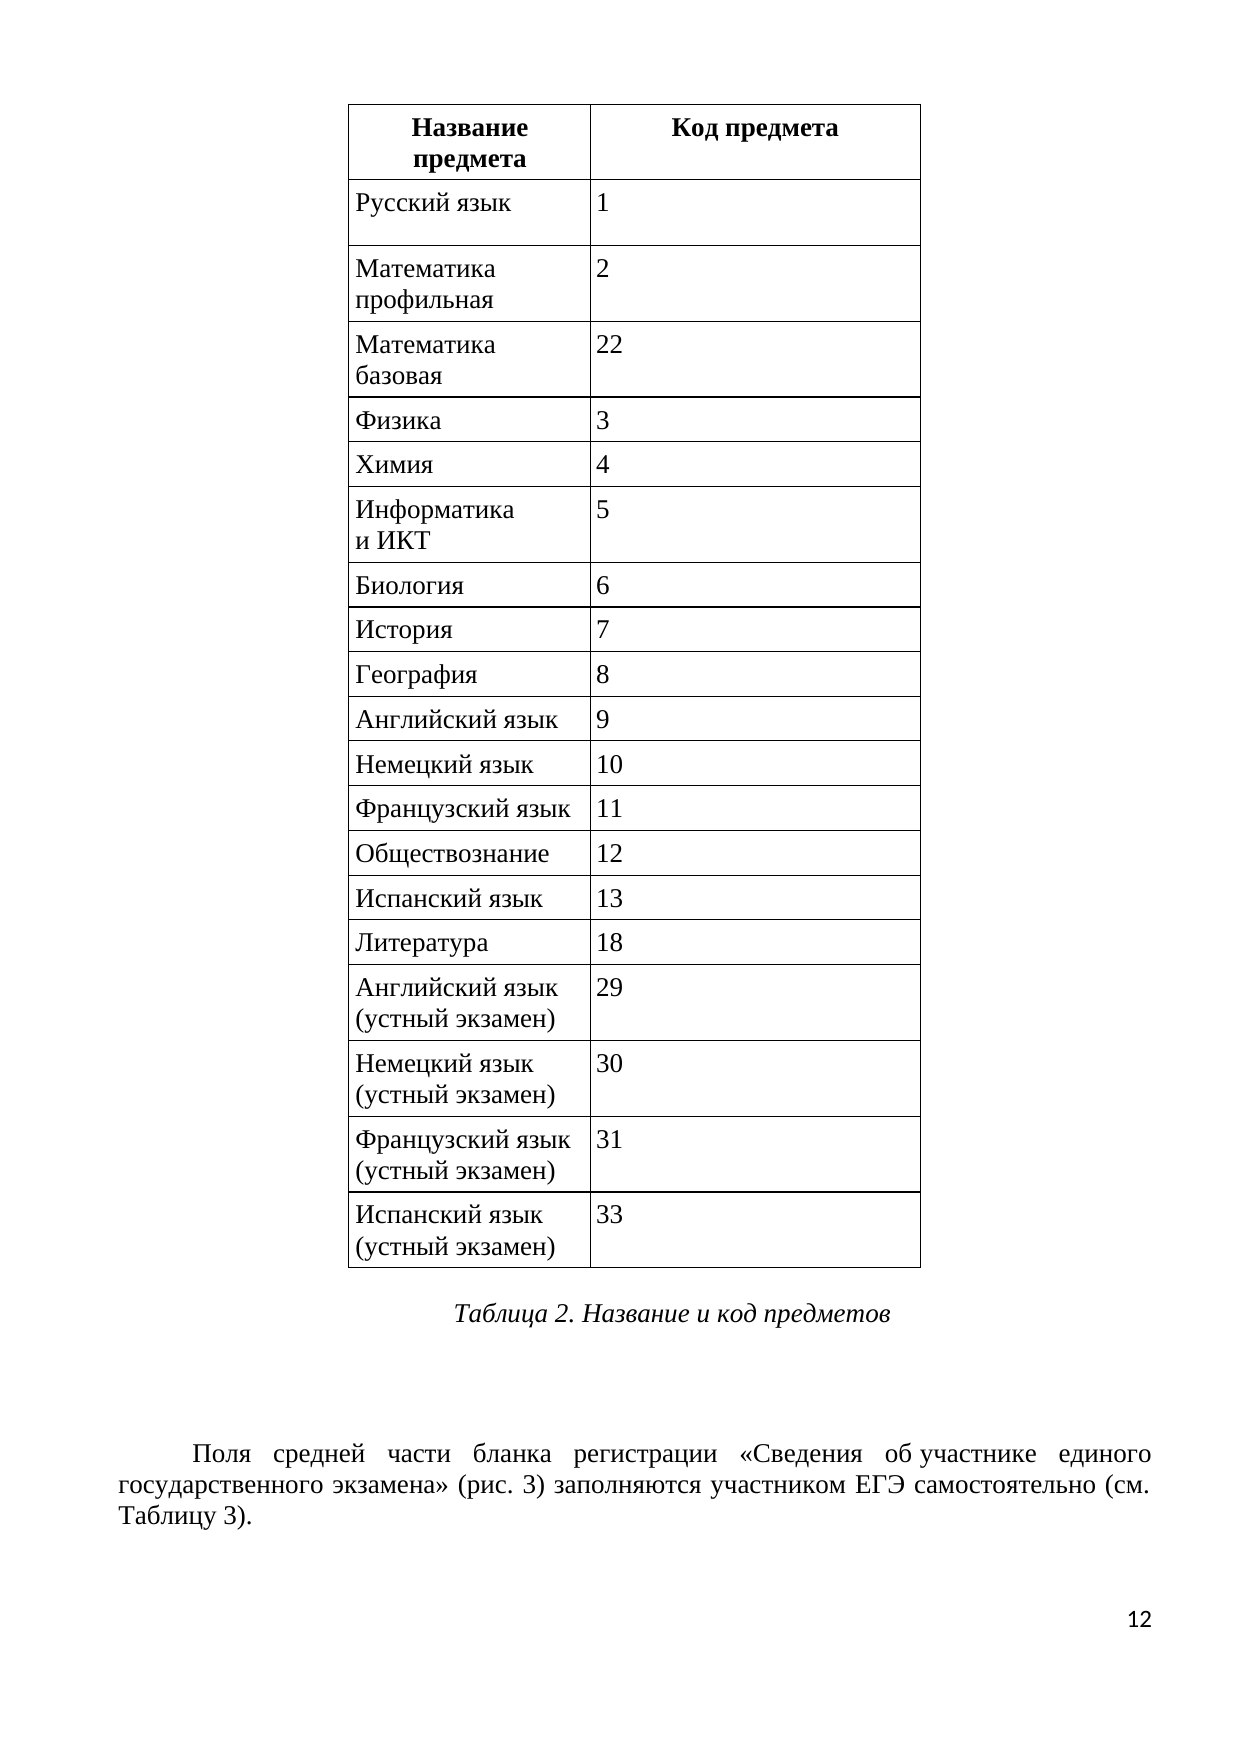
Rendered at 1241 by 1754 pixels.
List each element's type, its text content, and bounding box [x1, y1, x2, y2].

table_cell 3 [591, 398, 920, 441]
table_cell 31 [591, 1117, 920, 1191]
table_cell 13 [591, 876, 920, 919]
table_cell 10 [591, 741, 920, 785]
table_cell 29 [591, 965, 920, 1040]
table_cell География [349, 652, 590, 696]
table_cell Русский язык [349, 180, 590, 245]
table_cell 8 [591, 652, 920, 696]
table_cell 33 [591, 1193, 920, 1267]
table_cell 12 [591, 831, 920, 874]
table_cell Английский язык [349, 697, 590, 740]
table_cell Испанский язык (устный экзамен) [349, 1193, 590, 1267]
table_cell Математика профильная [349, 246, 590, 321]
table_cell Испанский язык [349, 876, 590, 919]
table_cell 30 [591, 1041, 920, 1116]
table_cell Немецкий язык (устный экзамен) [349, 1041, 590, 1116]
table_cell Химия [349, 442, 590, 486]
text Поля средней части бланка регистрации «Сведения об участнике единого государственного экзамена» (рис. 3) заполняются участником ЕГЭ самостоятельно (см. Таблицу 3). [118, 1437, 1152, 1530]
table_cell Французский язык [349, 786, 590, 830]
table_header Название предмета [349, 105, 590, 179]
table_cell 4 [591, 442, 920, 486]
table_header Код предмета [591, 105, 920, 179]
table_cell 11 [591, 786, 920, 830]
table_cell Английский язык (устный экзамен) [349, 965, 590, 1040]
table_cell Биология [349, 563, 590, 606]
table_cell Литература [349, 920, 590, 964]
table_cell Физика [349, 398, 590, 441]
table_cell История [349, 608, 590, 651]
table_cell Немецкий язык [349, 741, 590, 785]
table_cell Математика базовая [349, 322, 590, 396]
table_cell 22 [591, 322, 920, 396]
table_cell 6 [591, 563, 920, 606]
text Таблица 2. Название и код предметов [118, 1297, 1152, 1328]
table_cell 18 [591, 920, 920, 964]
table_cell Информатика и ИКТ [349, 487, 590, 562]
table_cell 2 [591, 246, 920, 321]
table_cell 9 [591, 697, 920, 740]
table_cell Обществознание [349, 831, 590, 874]
table_cell 1 [591, 180, 920, 245]
table_cell 7 [591, 608, 920, 651]
table_cell Французский язык (устный экзамен) [349, 1117, 590, 1191]
table_cell 5 [591, 487, 920, 562]
